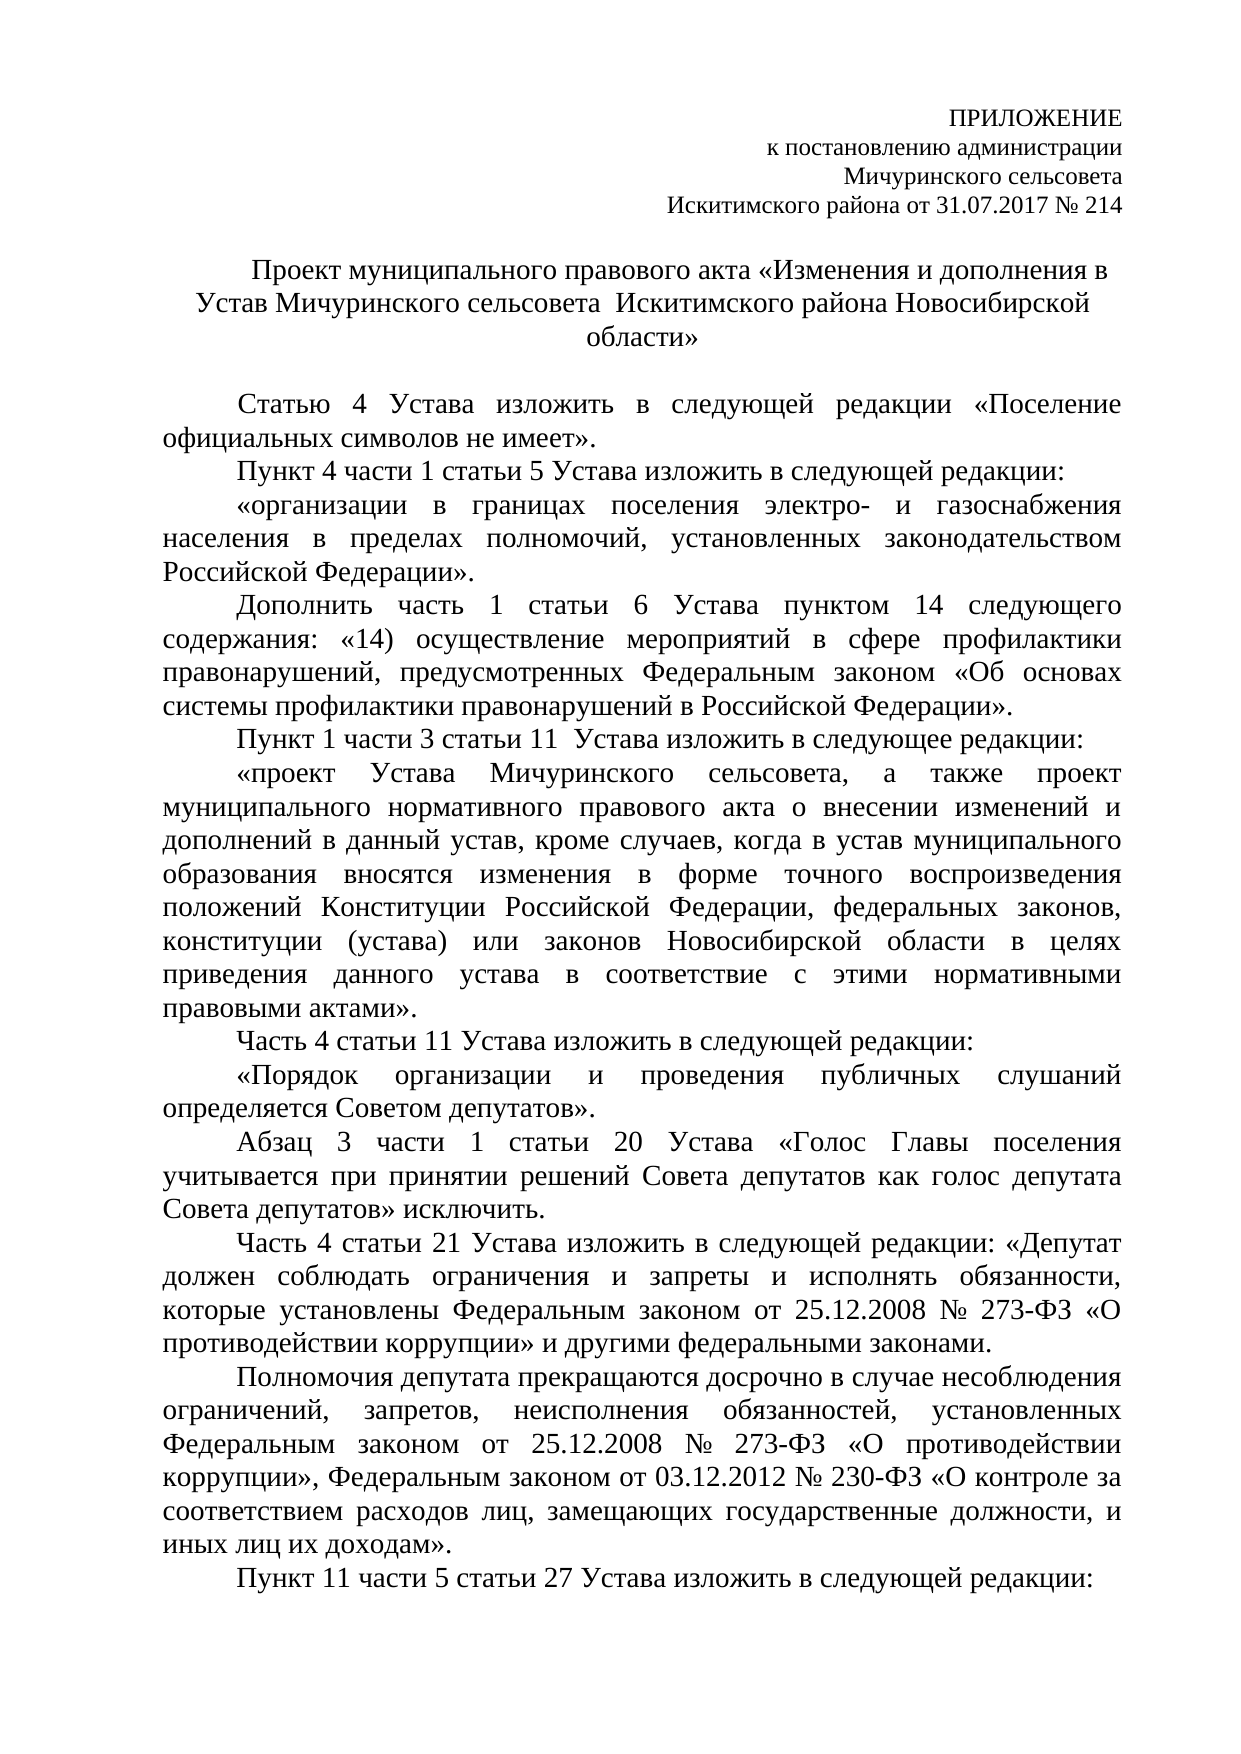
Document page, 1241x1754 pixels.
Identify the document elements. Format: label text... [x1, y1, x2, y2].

text Проект муниципального правового акта «Изменения и дополнения в Устав Мичуринского сельсовета Искитимского района Новосибирской области» [162, 252, 1122, 353]
text Дополнить часть 1 статьи 6 Устава пунктом 14 следующего содержания: «14) осуществление мероприятий в сфере профилактики правонарушений, предусмотренных Федеральным законом «Об основах системы профилактики правонарушений в Российской Федерации». [162, 587, 1122, 722]
text ПРИЛОЖЕНИЕ [162, 103, 1122, 132]
text «проект Устава Мичуринского сельсовета, а также проект муниципального нормативного правового акта о внесении изменений и дополнений в данный устав, кроме случаев, когда в устав муниципального образования вносятся изменения в форме точного воспроизведения положений Конституции Российской Федерации, федеральных законов, конституции (устава) или законов Новосибирской области в целях приведения данного устава в соответствие с этими нормативными правовыми актами». [162, 755, 1122, 1023]
text Абзац 3 части 1 статьи 20 Устава «Голос Главы поселения учитывается при принятии решений Совета депутатов как голос депутата Совета депутатов» исключить. [162, 1124, 1122, 1225]
text Часть 4 статьи 11 Устава изложить в следующей редакции: [162, 1023, 1122, 1057]
text Пункт 4 части 1 статьи 5 Устава изложить в следующей редакции: [162, 453, 1122, 487]
text «организации в границах поселения электро- и газоснабжения населения в пределах полномочий, установленных законодательством Российской Федерации». [162, 487, 1122, 587]
text Искитимского района от 31.07.2017 № 214 [162, 190, 1122, 218]
text Пункт 11 части 5 статьи 27 Устава изложить в следующей редакции: [162, 1560, 1122, 1594]
text к постановлению администрации [162, 132, 1122, 161]
text «Порядок организации и проведения публичных слушаний определяется Советом депутатов». [162, 1057, 1122, 1124]
text Часть 4 статьи 21 Устава изложить в следующей редакции: «Депутат должен соблюдать ограничения и запреты и исполнять обязанности, которые установлены Федеральным законом от 25.12.2008 № 273-ФЗ «О противодействии коррупции» и другими федеральными законами. [162, 1225, 1122, 1359]
text Полномочия депутата прекращаются досрочно в случае несоблюдения ограничений, запретов, неисполнения обязанностей, установленных Федеральным законом от 25.12.2008 № 273-ФЗ «О противодействии коррупции», Федеральным законом от 03.12.2012 № 230-ФЗ «О контроле за соответствием расходов лиц, замещающих государственные должности, и иных лиц их доходам». [162, 1359, 1122, 1560]
text Статью 4 Устава изложить в следующей редакции «Поселение официальных символов не имеет». [162, 386, 1122, 453]
text Мичуринского сельсовета [162, 161, 1122, 190]
text Пункт 1 части 3 статьи 11 Устава изложить в следующее редакции: [162, 722, 1122, 755]
